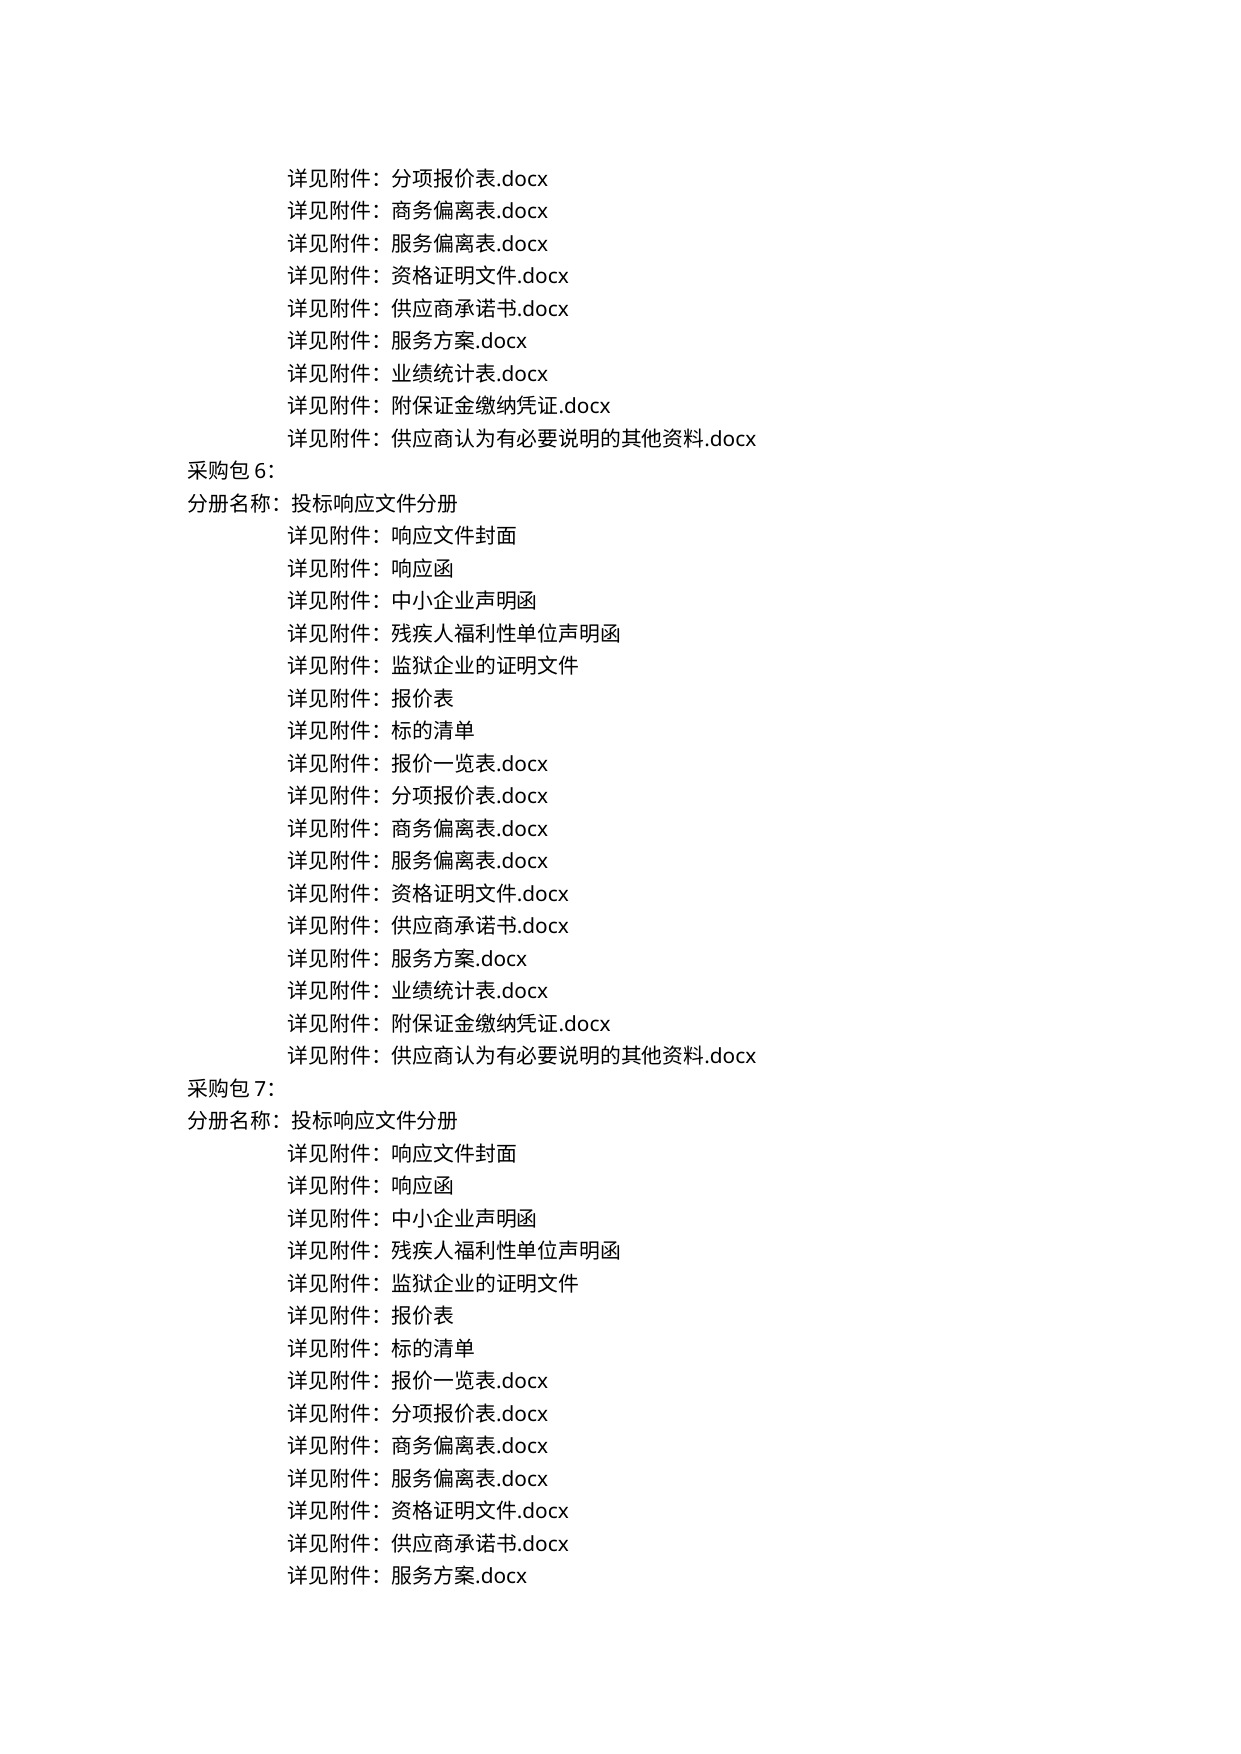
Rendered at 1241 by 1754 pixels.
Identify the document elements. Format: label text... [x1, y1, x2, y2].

text 详见附件：服务方案.docx [187, 1559, 1053, 1592]
text 详见附件：分项报价表.docx [187, 1397, 1053, 1429]
text 详见附件：报价一览表.docx [187, 747, 1053, 779]
text 详见附件：监狱企业的证明文件 [187, 1267, 1053, 1299]
text 详见附件：报价一览表.docx [187, 1364, 1053, 1397]
text 详见附件：资格证明文件.docx [187, 259, 1053, 292]
text 分册名称：投标响应文件分册 [187, 487, 1053, 519]
text 详见附件：附保证金缴纳凭证.docx [187, 389, 1053, 422]
text 详见附件：监狱企业的证明文件 [187, 649, 1053, 682]
text 详见附件：商务偏离表.docx [187, 194, 1053, 227]
text 详见附件：供应商承诺书.docx [187, 292, 1053, 324]
text 详见附件：响应文件封面 [187, 519, 1053, 552]
text 详见附件：商务偏离表.docx [187, 812, 1053, 844]
text 详见附件：资格证明文件.docx [187, 877, 1053, 909]
text 详见附件：服务偏离表.docx [187, 227, 1053, 259]
text 详见附件：响应文件封面 [187, 1137, 1053, 1169]
text 详见附件：服务偏离表.docx [187, 844, 1053, 877]
text 详见附件：残疾人福利性单位声明函 [187, 617, 1053, 649]
text 详见附件：残疾人福利性单位声明函 [187, 1234, 1053, 1267]
text 详见附件：服务偏离表.docx [187, 1462, 1053, 1494]
text 详见附件：资格证明文件.docx [187, 1494, 1053, 1527]
text 详见附件：标的清单 [187, 714, 1053, 747]
text 采购包7： [187, 1072, 1053, 1104]
text 采购包6： [187, 454, 1053, 487]
text 详见附件：业绩统计表.docx [187, 974, 1053, 1007]
text 详见附件：供应商认为有必要说明的其他资料.docx [187, 422, 1053, 454]
text 详见附件：报价表 [187, 1299, 1053, 1332]
text 详见附件：中小企业声明函 [187, 1202, 1053, 1234]
text 详见附件：供应商承诺书.docx [187, 909, 1053, 942]
text 详见附件：商务偏离表.docx [187, 1429, 1053, 1462]
text 详见附件：标的清单 [187, 1332, 1053, 1364]
text 详见附件：供应商认为有必要说明的其他资料.docx [187, 1039, 1053, 1072]
text 详见附件：报价表 [187, 682, 1053, 714]
text 详见附件：分项报价表.docx [187, 162, 1053, 194]
text 详见附件：服务方案.docx [187, 942, 1053, 974]
text 详见附件：响应函 [187, 1169, 1053, 1202]
text 详见附件：供应商承诺书.docx [187, 1527, 1053, 1559]
text 详见附件：附保证金缴纳凭证.docx [187, 1007, 1053, 1039]
text 详见附件：响应函 [187, 552, 1053, 584]
text 详见附件：分项报价表.docx [187, 779, 1053, 812]
text 详见附件：服务方案.docx [187, 324, 1053, 357]
text 详见附件：中小企业声明函 [187, 584, 1053, 617]
text 详见附件：业绩统计表.docx [187, 357, 1053, 389]
text 分册名称：投标响应文件分册 [187, 1104, 1053, 1137]
